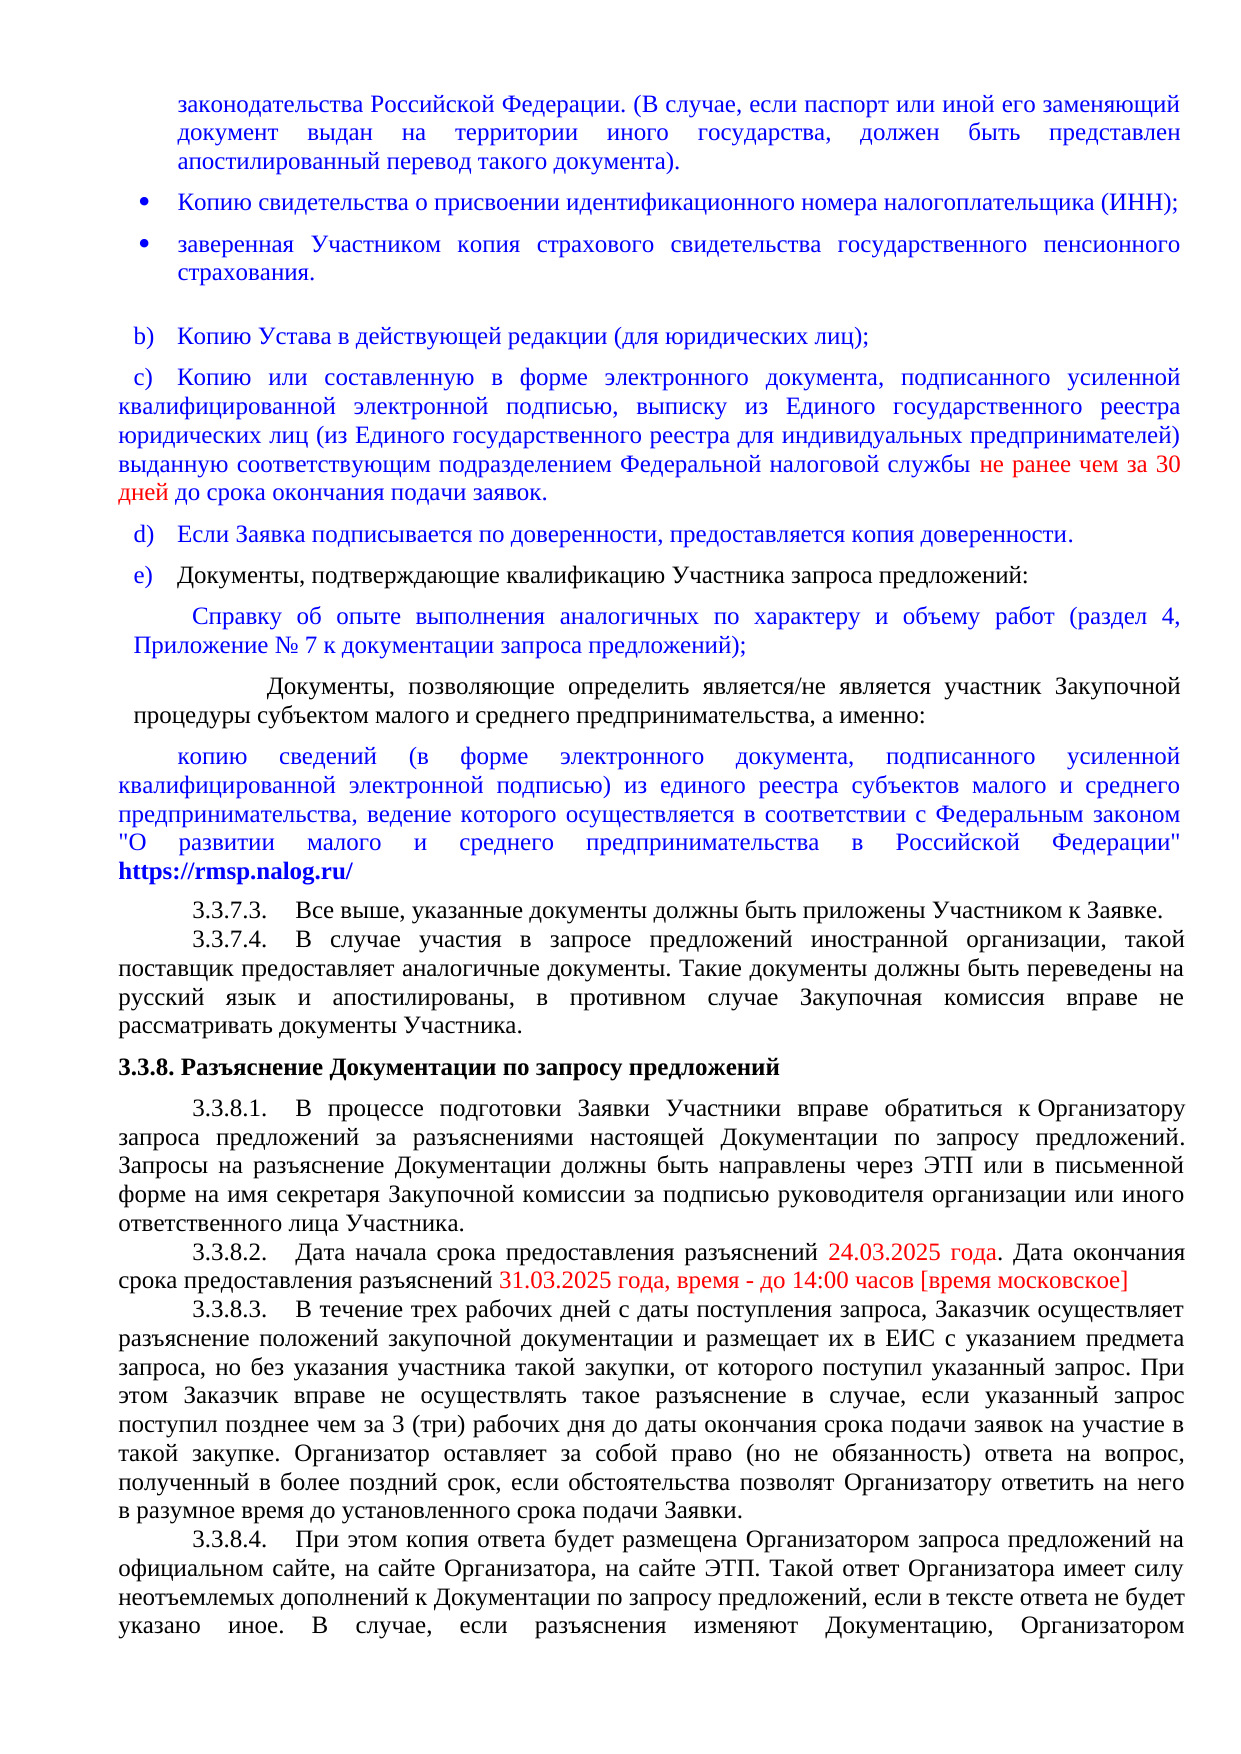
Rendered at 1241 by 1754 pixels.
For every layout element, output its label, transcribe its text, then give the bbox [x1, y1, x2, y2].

list Если Заявка подписывается по доверенности, предоставляется копия доверенности. [118, 519, 1181, 547]
text копию сведений (в форме электронного документа, подписанного усиленной квалифицированной электронной подписью) из единого реестра субъектов малого и среднего предпринимательства, ведение которого осуществляется в соответствии с Федеральным законом "О развитии малого и среднего предпринимательства в Российской Федерации" https://rmsp.nalog.ru/ [118, 741, 1181, 885]
list Дата начала срока предоставления разъяснений 24.03.2025 года. Дата окончания срока предоставления разъяснений 31.03.2025 года, время - до 14:00 часов [время московское] [118, 1237, 1185, 1294]
list Все выше, указанные документы должны быть приложены Участником к Заявке. [118, 895, 1185, 924]
text ­ Справку об опыте выполнения аналогичных по характеру и объему работ (раздел 4, Приложение № 7 к документации запроса предложений); [133, 601, 1181, 659]
list В случае участия в запросе предложений иностранной организации, такой поставщик предоставляет аналогичные документы. Такие документы должны быть переведены на русский язык и апостилированы, в противном случае Закупочная комиссия вправе не рассматривать документы Участника. [118, 924, 1185, 1039]
list Копию Устава в действующей редакции (для юридических лиц); [118, 321, 1181, 350]
list В процессе подготовки Заявки Участники вправе обратиться к Организатору запроса предложений за разъяснениями настоящей Документации по запросу предложений. Запросы на разъяснение Документации должны быть направлены через ЭТП или в письменной форме на имя секретаря Закупочной комиссии за подписью руководителя организации или иного ответственного лица Участника. [118, 1093, 1185, 1237]
list Документы, подтверждающие квалификацию Участника запроса предложений: [118, 560, 1181, 589]
list Копию или составленную в форме электронного документа, подписанного усиленной квалифицированной электронной подписью, выписку из Единого государственного реестра юридических лиц (из Единого государственного реестра для индивидуальных предпринимателей) выданную соответствующим подразделением Федеральной налоговой службы не ранее чем за 30 дней до срока окончания подачи заявок. [118, 362, 1181, 506]
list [118, 1524, 1185, 1639]
subtitle 3.3.8. Разъяснение Документации по запросу предложений [118, 1052, 1185, 1080]
list В течение трех рабочих дней с даты поступления запроса, Заказчик осуществляет разъяснение положений закупочной документации и размещает их в ЕИС с указанием предмета запроса, но без указания участника такой закупки, от которого поступил указанный запрос. При этом Заказчик вправе не осуществлять такое разъяснение в случае, если указанный запрос поступил позднее чем за 3 (три) рабочих дня до даты окончания срока подачи заявок на участие в такой закупке. Организатор оставляет за собой право (но не обязанность) ответа на вопрос, полученный в более поздний срок, если обстоятельства позволят Организатору ответить на него в разумное время до установленного срока подачи Заявки. [118, 1294, 1185, 1524]
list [140, 89, 1181, 175]
list Копию свидетельства о присвоении идентификационного номера налогоплательщика (ИНН); [140, 187, 1181, 216]
list заверенная Участником копия страхового свидетельства государственного пенсионного страхования. [140, 229, 1181, 286]
text Документы, позволяющие определить является/не является участник Закупочной процедуры субъектом малого и среднего предпринимательства, а именно: [133, 671, 1181, 729]
